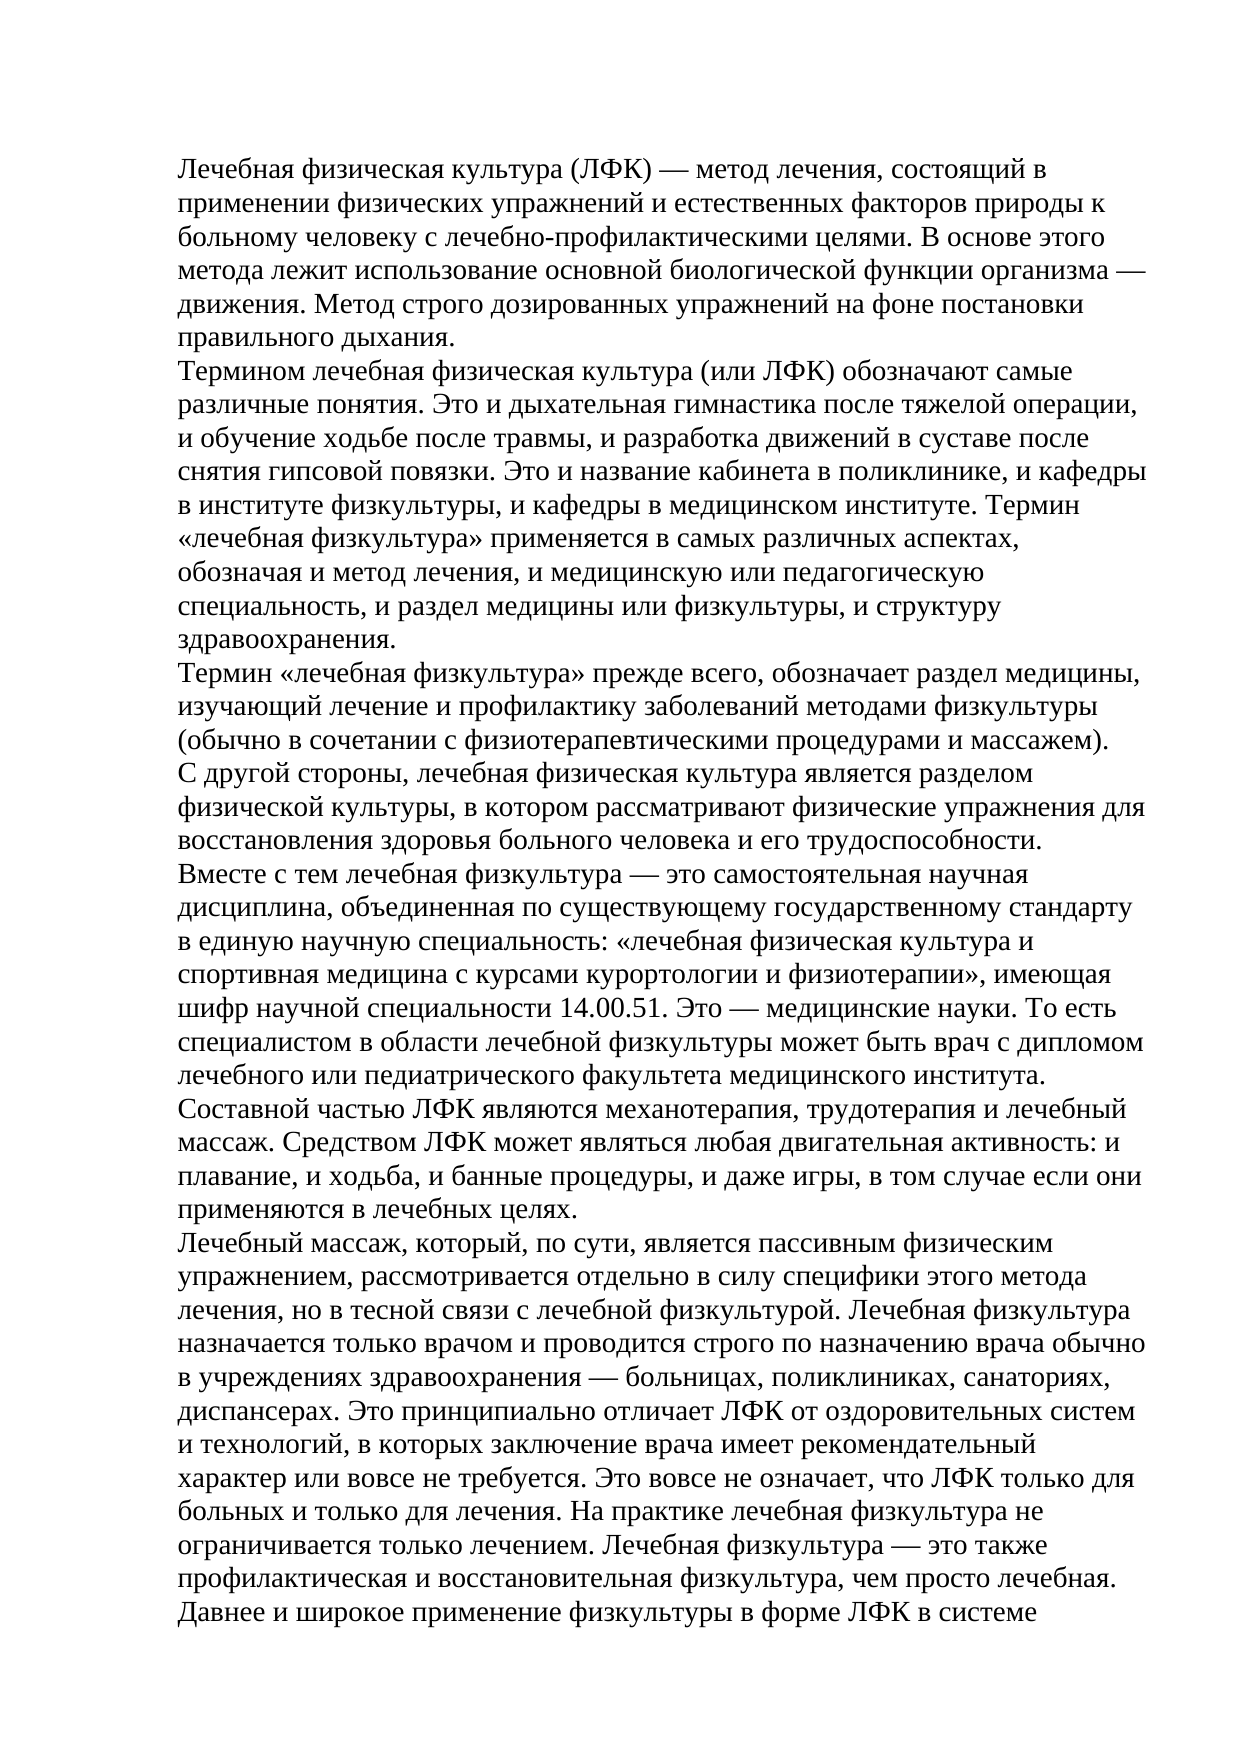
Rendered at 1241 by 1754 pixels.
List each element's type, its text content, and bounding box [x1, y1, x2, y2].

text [177, 1225, 1152, 1627]
text Термин «лечебная физкультура» прежде всего, обозначает раздел медицины, изучающий лечение и профилактику заболеваний методами физкультуры (обычно в сочетании с физиотерапевтическими процедурами и массажем). [177, 655, 1152, 755]
text Лечебная физическая культура (ЛФК) — метод лечения, состоящий в применении физических упражнений и естественных факторов природы к больному человеку с лечебно-профилактическими целями. В основе этого метода лежит использование основной биологической функции организма — движения. Метод строго дозированных упражнений на фоне постановки правильного дыхания. [177, 152, 1152, 353]
text С другой стороны, лечебная физическая культура является разделом физической культуры, в котором рассматривают физические упражнения для восстановления здоровья больного человека и его трудоспособности. [177, 755, 1152, 856]
text Вместе с тем лечебная физкультура — это самостоятельная научная дисциплина, объединенная по существующему государственному стандарту в единую научную специальность: «лечебная физическая культура и спортивная медицина с курсами курортологии и физиотерапии», имеющая шифр научной специальности 14.00.51. Это — медицинские науки. То есть специалистом в области лечебной физкультуры может быть врач с дипломом лечебного или педиатрического факультета медицинского института. Составной частью ЛФК являются механотерапия, трудотерапия и лечебный массаж. Средством ЛФК может являться любая двигательная активность: и плавание, и ходьба, и банные процедуры, и даже игры, в том случае если они применяются в лечебных целях. [177, 856, 1152, 1225]
text Термином лечебная физическая культура (или ЛФК) обозначают самые различные понятия. Это и дыхательная гимнастика после тяжелой операции, и обучение ходьбе после травмы, и разработка движений в суставе после снятия гипсовой повязки. Это и название кабинета в поликлинике, и кафедры в институте физкультуры, и кафедры в медицинском институте. Термин «лечебная физкультура» применяется в самых различных аспектах, обозначая и метод лечения, и медицинскую или педагогическую специальность, и раздел медицины или физкультуры, и структуру здравоохранения. [177, 353, 1152, 655]
